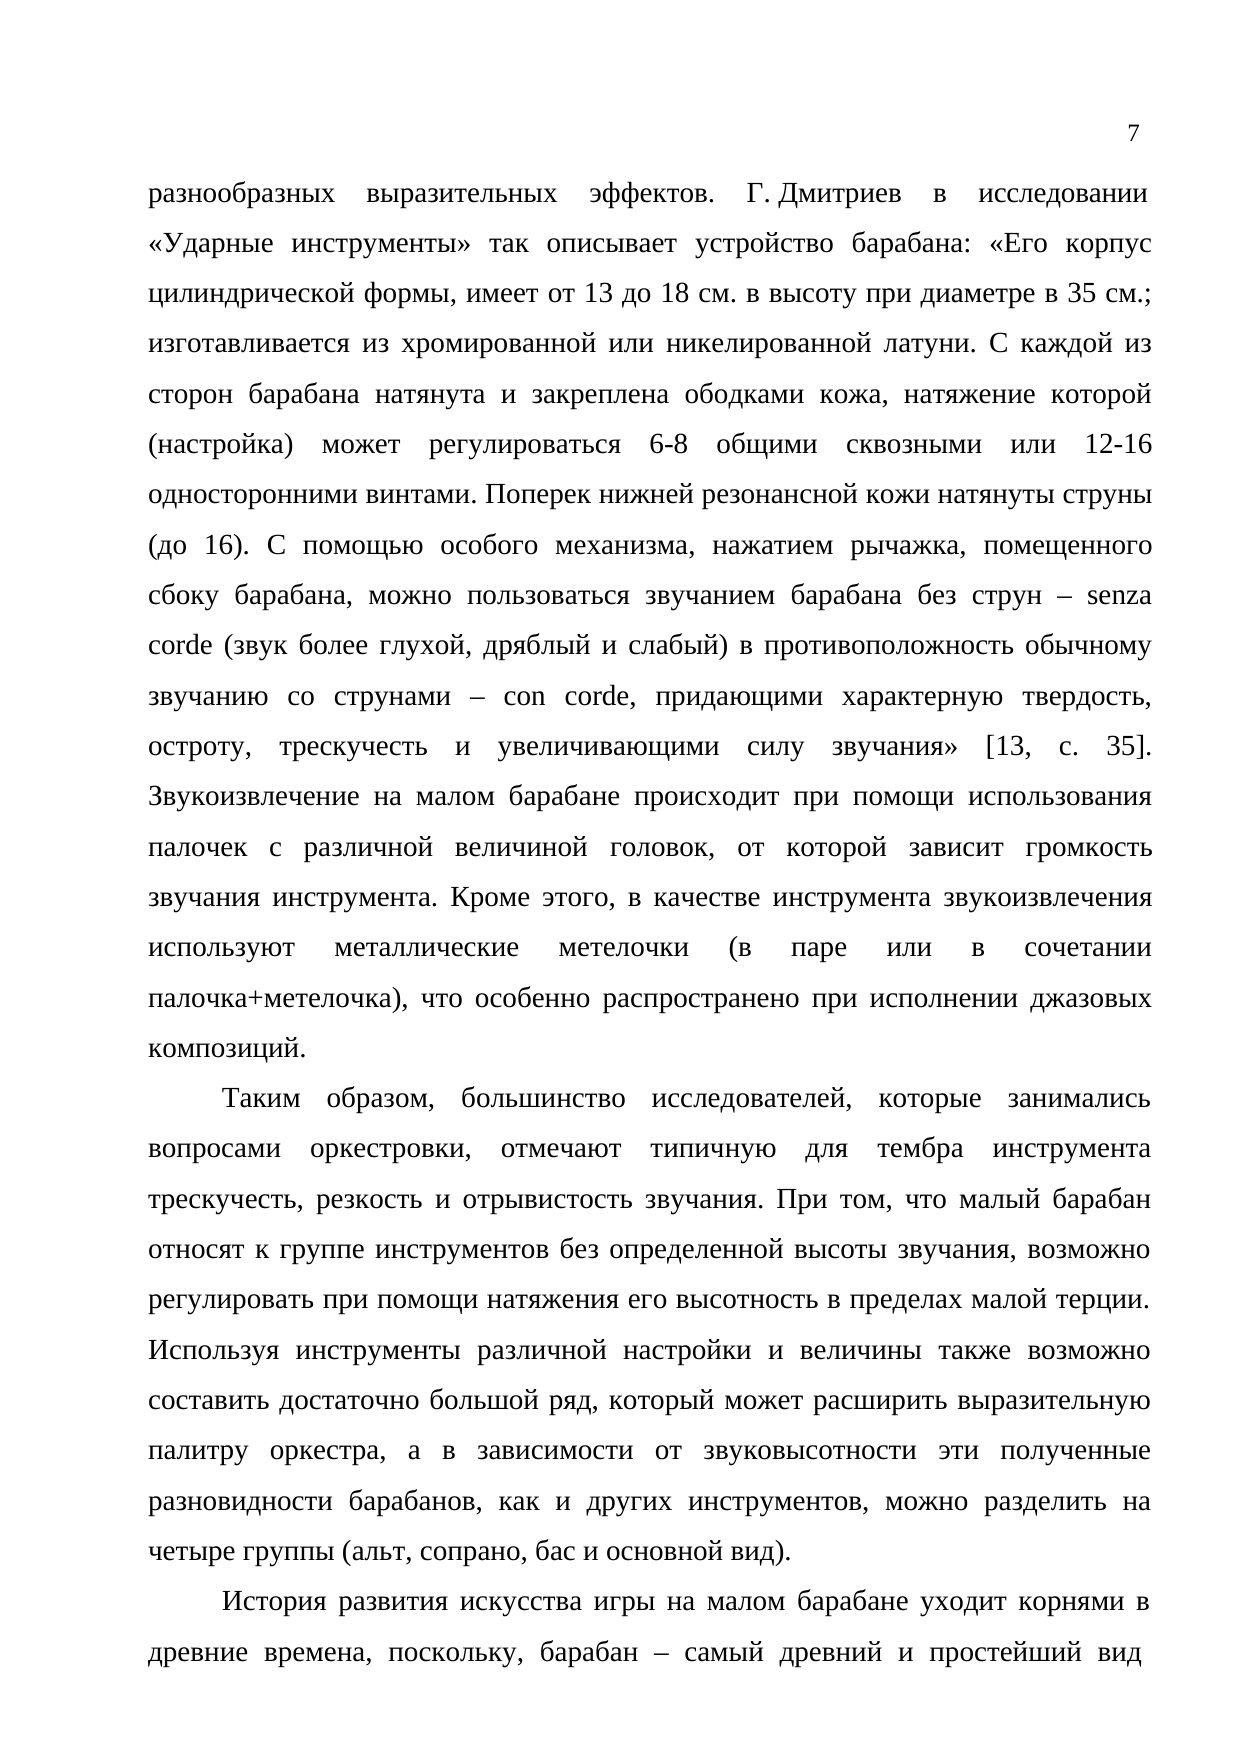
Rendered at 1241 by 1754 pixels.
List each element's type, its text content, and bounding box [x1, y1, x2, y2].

text «Ударные инструменты» так описывает устройство барабана: «Его корпус цилиндрической формы, имеет от 13 до 18 см. в высоту при диаметре в 35 см.; изготавливается из хромированной или никелированной латуни. С каждой из сторон барабана натянута и закреплена ободками кожа, натяжение которой (настройка) может регулироваться 6-8 общими сквозными или 12-16 односторонними винтами. Поперек нижней резонансной кожи натянуты струны (до 16). С помощью особого механизма, нажатием рычажка, помещенного сбоку барабана, можно пользоваться звучанием барабана без струн – senza corde (звук более глухой, дряблый и слабый) в противоположность обычному звучанию со струнами – con corde, придающими характерную твердость, остроту, трескучесть и увеличивающими силу звучания» [13, с. 35]. Звукоизвлечение на малом барабане происходит при помощи использования палочек с различной величиной головок, от которой зависит громкость звучания инструмента. Кроме этого, в качестве инструмента звукоизвлечения используют металлические метелочки (в паре или в сочетании палочка+метелочка), что особенно распространено при исполнении джазовых композиций. [148, 225, 1153, 1063]
text История развития искусства игры на малом барабане уходит корнями в древние времена, поскольку, барабан – самый древний и простейший вид [148, 1583, 1151, 1667]
text разнообразных выразительных эффектов. Г. Дмитриев в исследовании [148, 175, 1166, 208]
text Таким образом, большинство исследователей, которые занимались вопросами оркестровки, отмечают типичную для тембра инструмента трескучесть, резкость и отрывистость звучания. При том, что малый барабан относят к группе инструментов без определенной высоты звучания, возможно регулировать при помощи натяжения его высотность в пределах малой терции. Используя инструменты различной настройки и величины также возможно составить достаточно большой ряд, который может расширить выразительную палитру оркестра, а в зависимости от звуковысотности эти полученные разновидности барабанов, как и других инструментов, можно разделить на четыре группы (альт, сопрано, бас и основной вид). [148, 1080, 1152, 1567]
